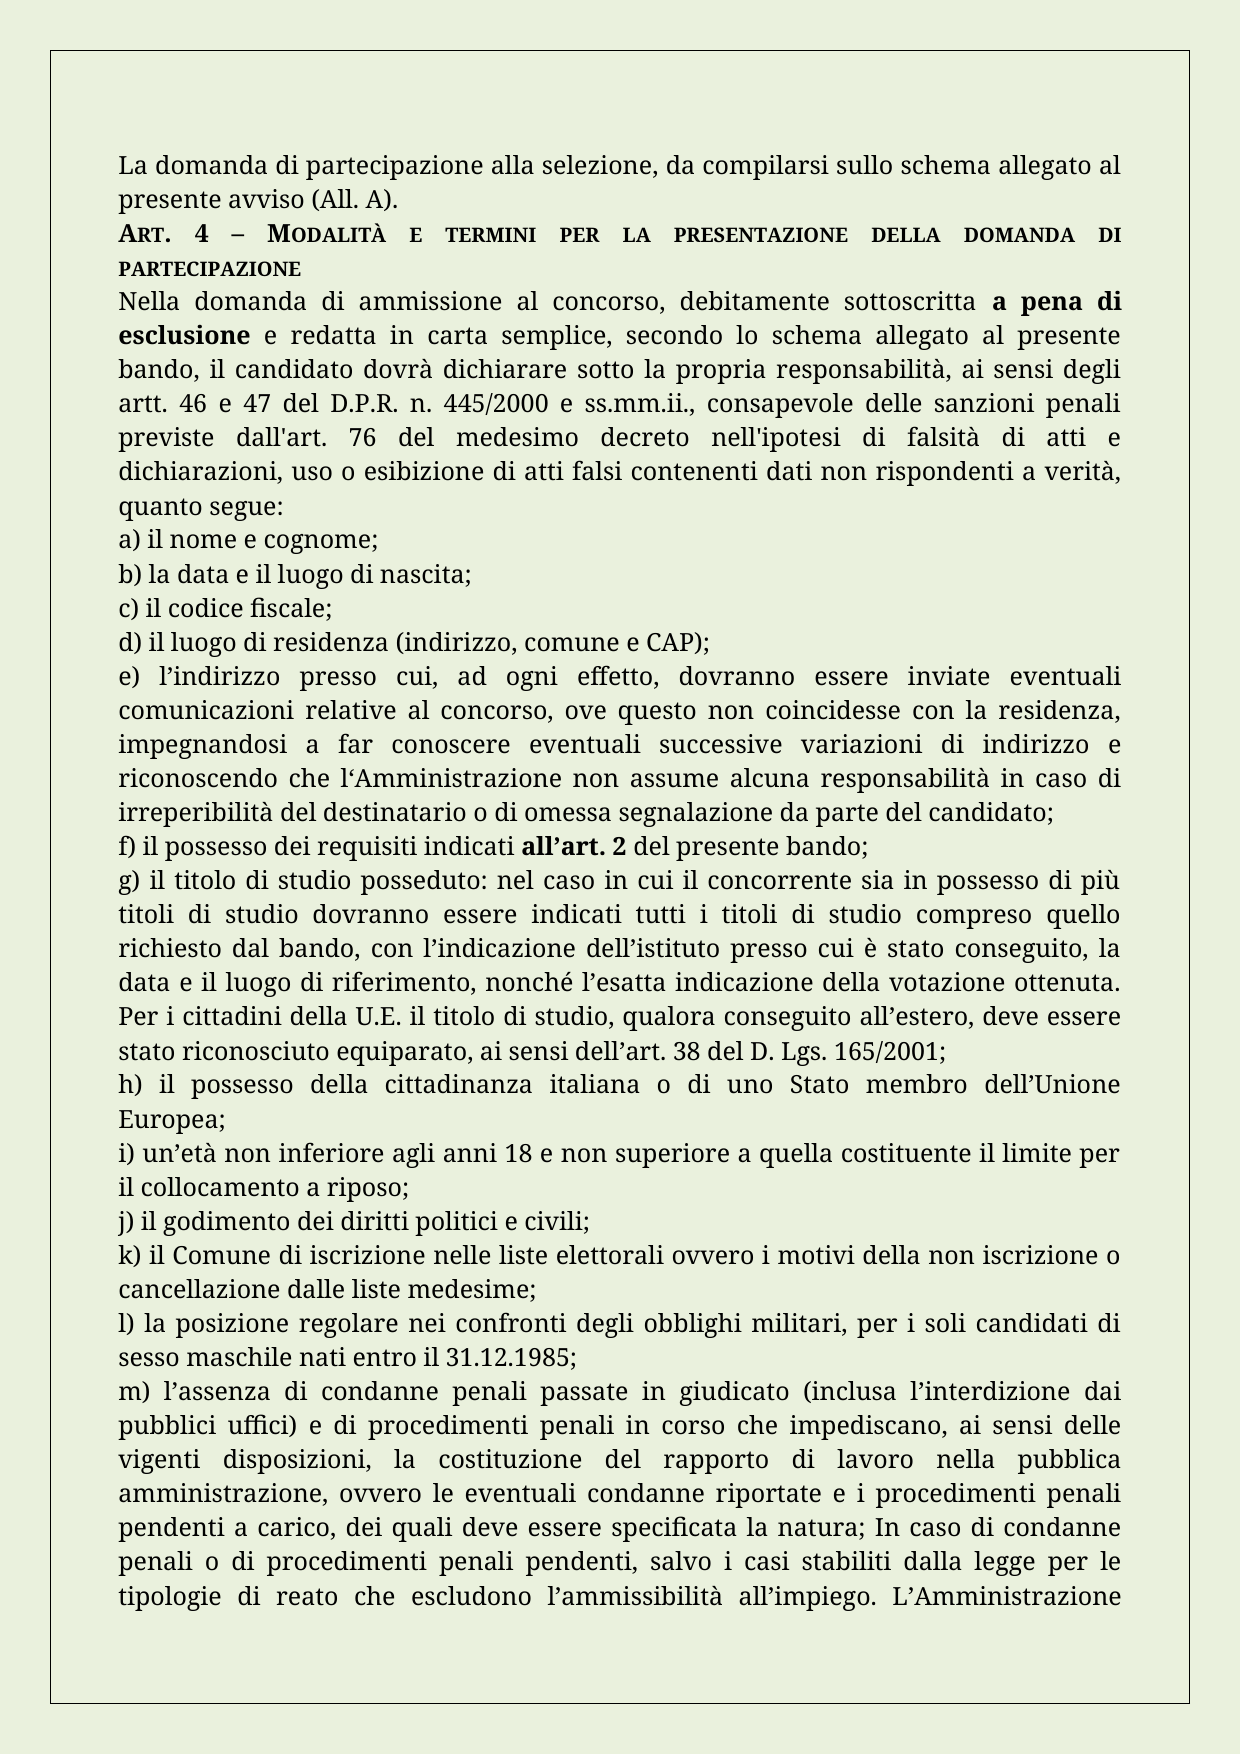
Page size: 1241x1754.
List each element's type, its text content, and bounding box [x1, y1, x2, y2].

text g) il titolo di studio posseduto: nel caso in cui il concorrente sia in possesso di più titoli di studio dovranno essere indicati tutti i titoli di studio compreso quello richiesto dal bando, con l’indicazione dell’istituto presso cui è stato conseguito, la data e il luogo di riferimento, nonché l’esatta indicazione della votazione ottenuta. Per i cittadini della U.E. il titolo di studio, qualora conseguito all’estero, deve essere stato riconosciuto equiparato, ai sensi dell’art. 38 del D. Lgs. 165/2001; [118, 863, 1122, 1067]
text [118, 1374, 1122, 1612]
text Art. 4 – Modalità e termini per la presentazione della domanda di partecipazione [118, 216, 1122, 284]
text h) il possesso della cittadinanza italiana o di uno Stato membro dell’Unione Europea; [118, 1067, 1122, 1135]
text e) l’indirizzo presso cui, ad ogni effetto, dovranno essere inviate eventuali comunicazioni relative al concorso, ove questo non coincidesse con la residenza, impegnandosi a far conoscere eventuali successive variazioni di indirizzo e riconoscendo che l‘Amministrazione non assume alcuna responsabilità in caso di irreperibilità del destinatario o di omessa segnalazione da parte del candidato; [118, 658, 1122, 829]
text k) il Comune di iscrizione nelle liste elettorali ovvero i motivi della non iscrizione o cancellazione dalle liste medesime; [118, 1237, 1122, 1306]
text La domanda di partecipazione alla selezione, da compilarsi sullo schema allegato al presente avviso (All. A). [118, 147, 1122, 216]
text b) la data e il luogo di nascita; [118, 556, 1122, 590]
text i) un’età non inferiore agli anni 18 e non superiore a quella costituente il limite per il collocamento a riposo; [118, 1135, 1122, 1203]
text a) il nome e cognome; [118, 522, 1122, 556]
text f) il possesso dei requisiti indicati all’art. 2 del presente bando; [118, 829, 1122, 863]
text l) la posizione regolare nei confronti degli obblighi militari, per i soli candidati di sesso maschile nati entro il 31.12.1985; [118, 1306, 1122, 1374]
text d) il luogo di residenza (indirizzo, comune e CAP); [118, 624, 1122, 658]
text Nella domanda di ammissione al concorso, debitamente sottoscritta a pena di esclusione e redatta in carta semplice, secondo lo schema allegato al presente bando, il candidato dovrà dichiarare sotto la propria responsabilità, ai sensi degli artt. 46 e 47 del D.P.R. n. 445/2000 e ss.mm.ii., consapevole delle sanzioni penali previste dall'art. 76 del medesimo decreto nell'ipotesi di falsità di atti e dichiarazioni, uso o esibizione di atti falsi contenenti dati non rispondenti a verità, quanto segue: [118, 284, 1122, 522]
text j) il godimento dei diritti politici e civili; [118, 1203, 1122, 1237]
text c) il codice fiscale; [118, 590, 1122, 624]
